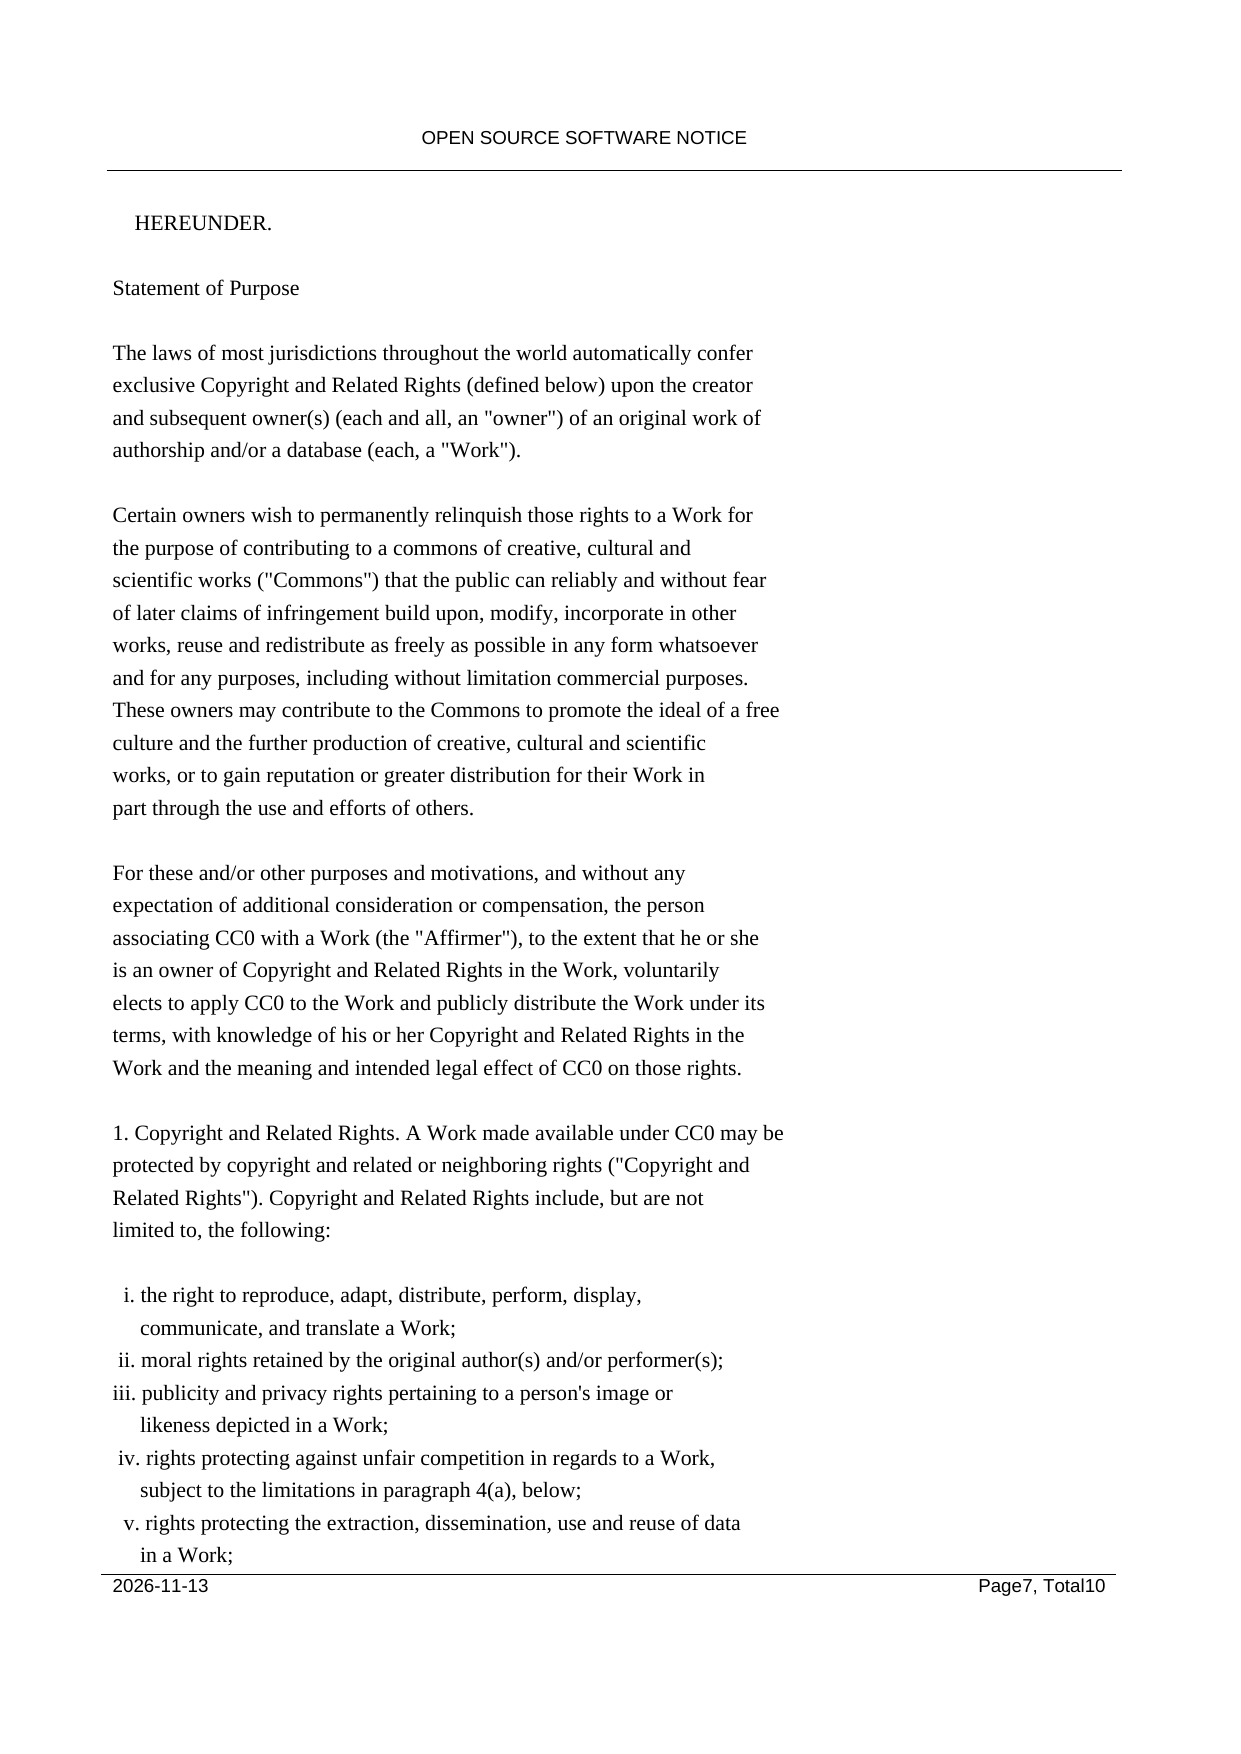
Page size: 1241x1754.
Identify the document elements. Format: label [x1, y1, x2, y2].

text [112, 206, 1128, 1571]
